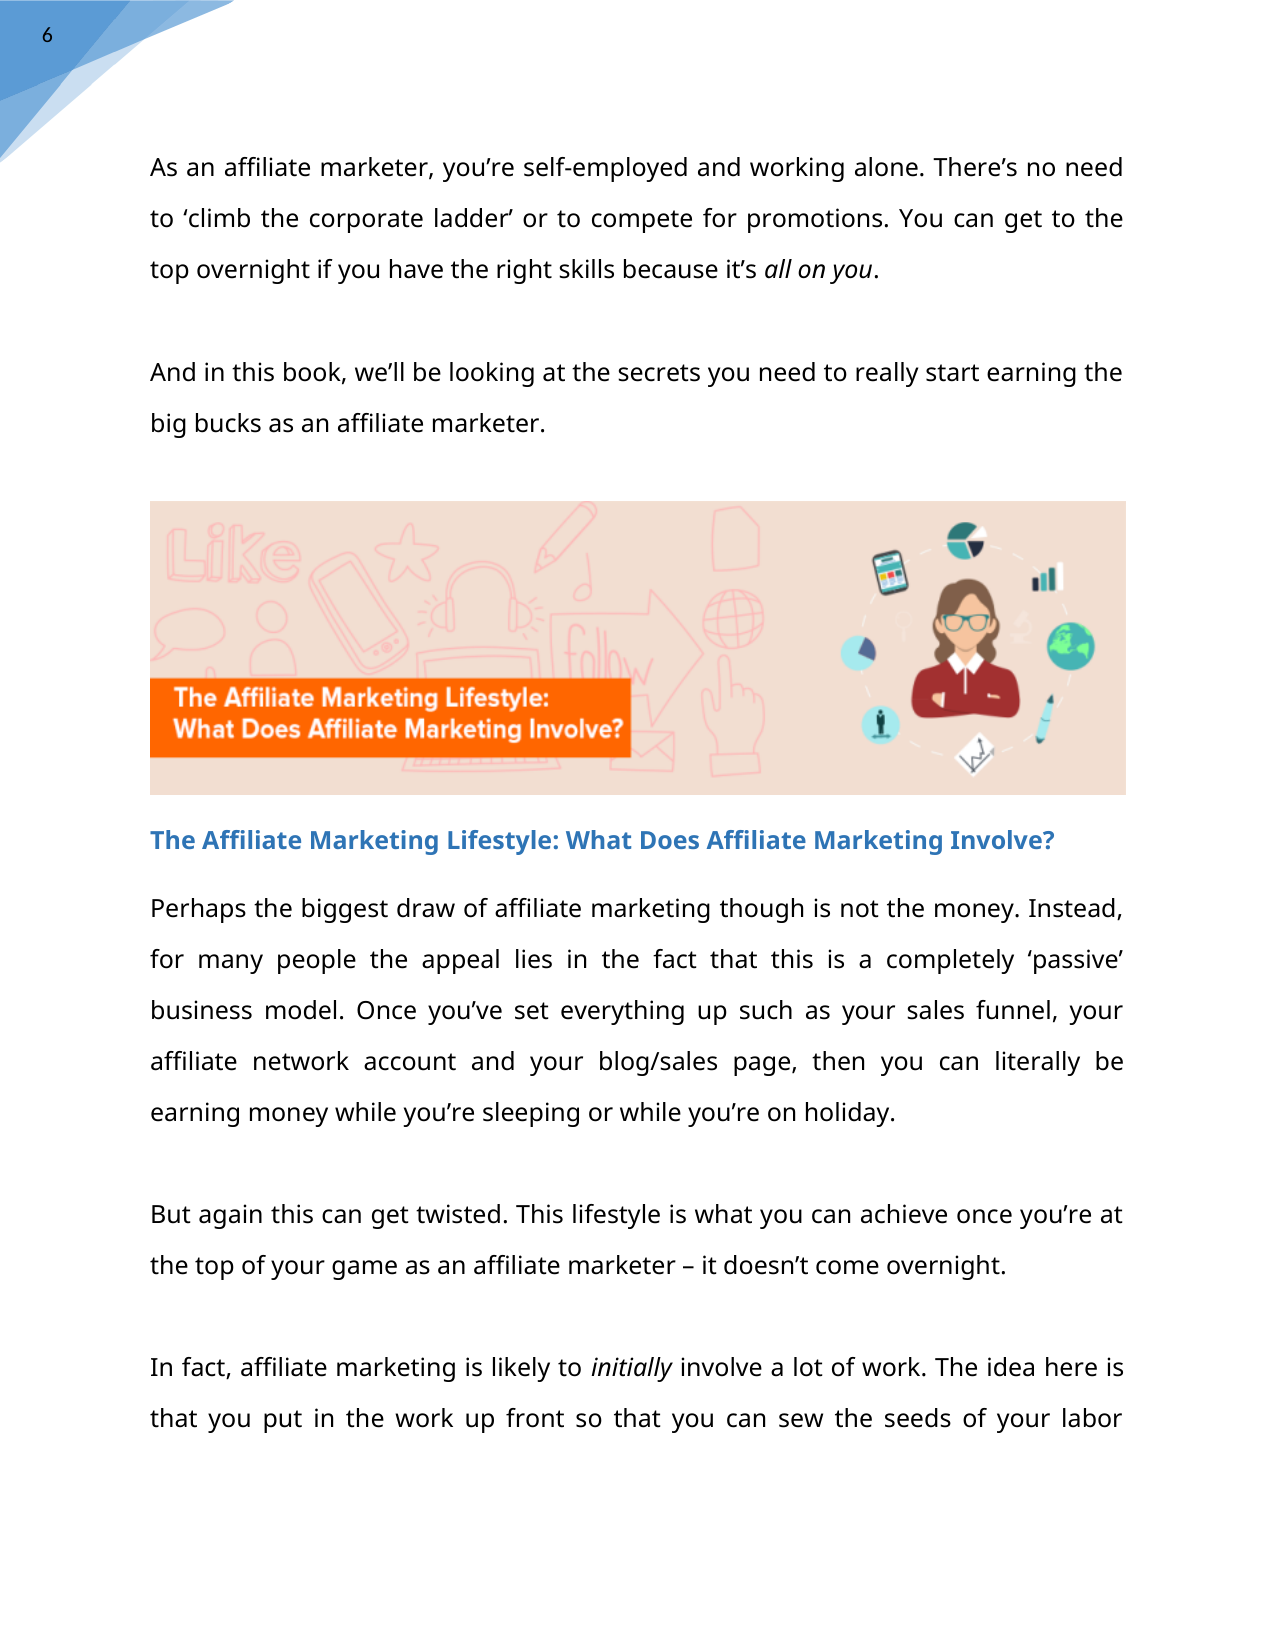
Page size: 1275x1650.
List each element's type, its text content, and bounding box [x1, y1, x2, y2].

text As an affiliate marketer, you’re self-employed and working alone. There’s no need to ‘climb the corporate ladder’ or to compete for promotions. You can get to the top overnight if you have the right skills because it’s all on you. [150, 150, 1125, 286]
text And in this book, we’ll be looking at the secrets you need to really start earning the big bucks as an affiliate marketer. [150, 354, 1125, 439]
picture [150, 501, 1126, 795]
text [150, 1350, 1125, 1435]
text Perhaps the biggest draw of affiliate marketing though is not the money. Instead, for many people the appeal lies in the fact that this is a completely ‘passive’ business model. Once you’ve set everything up such as your sales funnel, your affiliate network account and your blog/sales page, then you can literally be earning money while you’re sleeping or while you’re on holiday. [150, 891, 1125, 1129]
picture [0, 0, 236, 169]
text But again this can get twisted. This lifestyle is what you can achieve once you’re at the top of your game as an affiliate marketer – it doesn’t come overnight. [150, 1197, 1125, 1282]
subtitle The Affiliate Marketing Lifestyle: What Does Affiliate Marketing Involve? [150, 822, 1125, 857]
